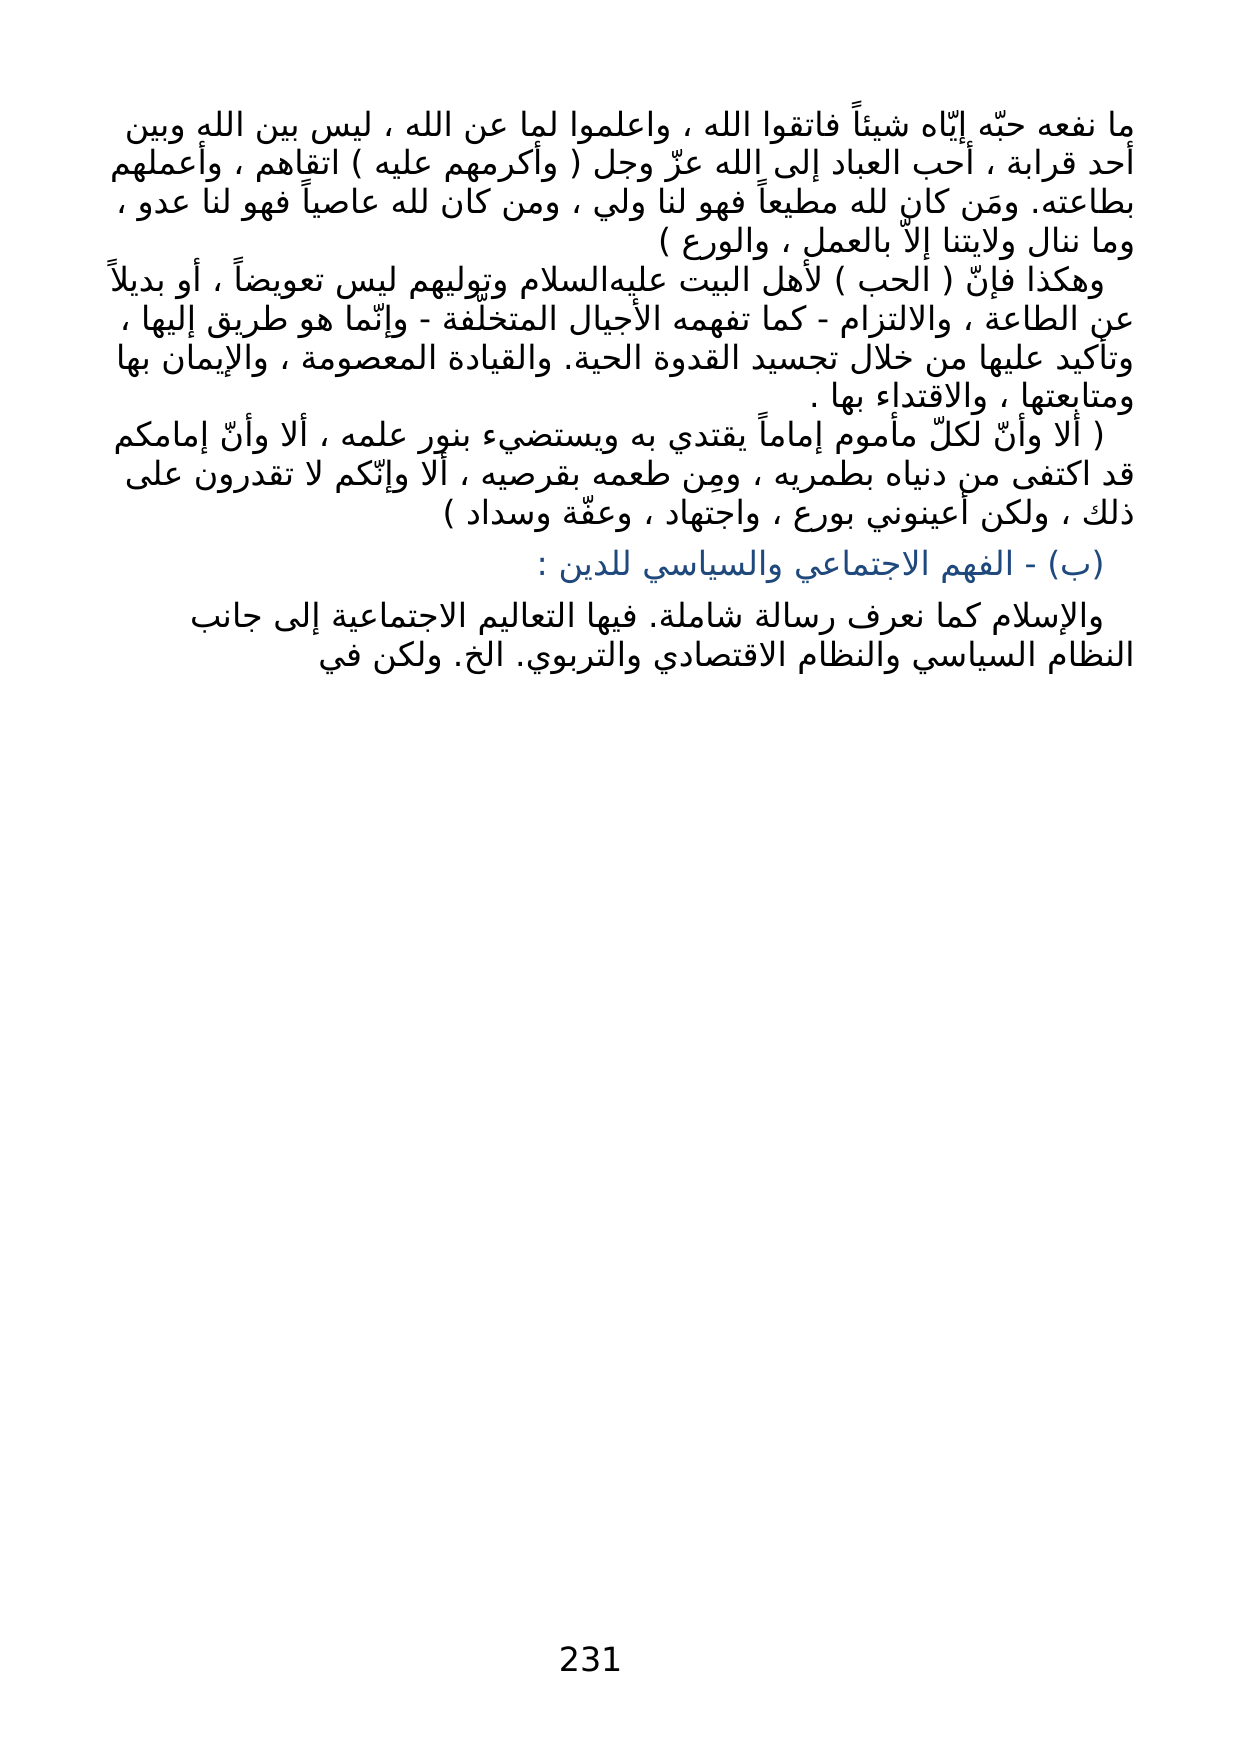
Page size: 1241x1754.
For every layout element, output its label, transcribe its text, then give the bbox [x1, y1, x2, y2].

subtitle (ب) - الفهم الاجتماعي والسياسي للدين : [105, 545, 1135, 584]
text ( ألا وأنّ لكلّ مأموم إماماً يقتدي به ويستضيء بنور علمه ، ألا وأنّ إمامكم قد اكتفى من دنياه بطمريه ، ومِن طعمه بقرصيه ، ألا وإنّكم لا تقدرون على ذلك ، ولكن أعينوني بورع ، واجتهاد ، وعفّة وسداد ) [105, 416, 1135, 532]
text وهكذا فإنّ ( الحب ) لأهل البيت عليه‌السلام وتوليهم ليس تعويضاً ، أو بديلاً عن الطاعة ، والالتزام - كما تفهمه الأجيال المتخلّفة - وإنّما هو طريق إليها ، وتأكيد عليها من خلال تجسيد القدوة الحية. والقيادة المعصومة ، والإيمان بها ومتابعتها ، والاقتداء بها . [105, 260, 1135, 416]
text والإسلام كما نعرف رسالة شاملة. فيها التعاليم الاجتماعية إلى جانب النظام السياسي والنظام الاقتصادي والتربوي. الخ. ولكن في [105, 596, 1135, 674]
text ما نفعه حبّه إيّاه شيئاً فاتقوا الله ، واعلموا لما عن الله ، ليس بين الله وبين أحد قرابة ، أحب العباد إلى الله عزّ وجل ( وأكرمهم عليه ) اتقاهم ، وأعملهم بطاعته. ومَن كان لله مطيعاً فهو لنا ولي ، ومن كان لله عاصياً فهو لنا عدو ، وما ننال ولايتنا إلاّ بالعمل ، والورع ) [105, 105, 1135, 260]
